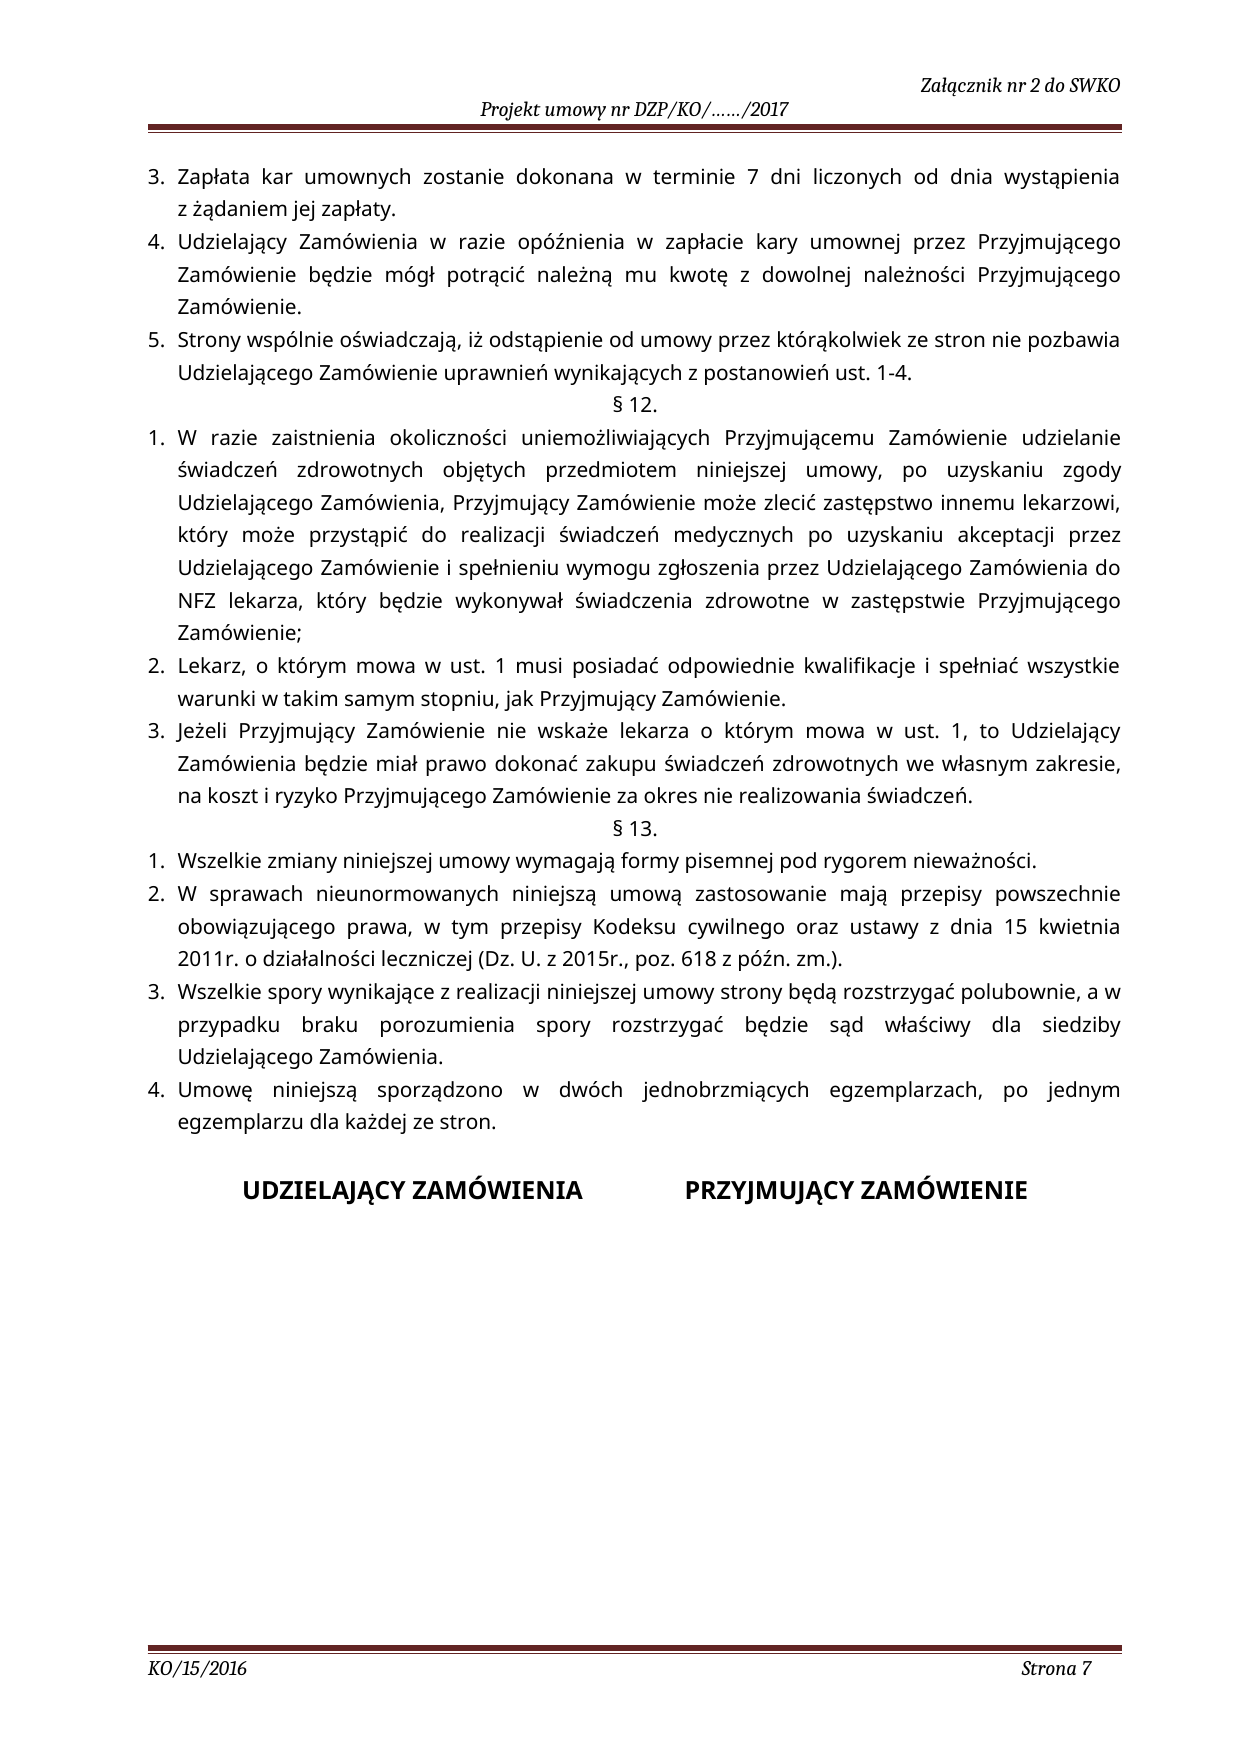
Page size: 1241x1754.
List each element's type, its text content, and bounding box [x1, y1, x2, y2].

text UDZIELAJĄCY ZAMÓWIENIA PRZYJMUJĄCY ZAMÓWIENIE [148, 1173, 1122, 1207]
list Zapłata kar umownych zostanie dokonana w terminie 7 dni liczonych od dnia wystąpienia z żądaniem jej zapłaty. [148, 162, 1122, 223]
list Wszelkie spory wynikające z realizacji niniejszej umowy strony będą rozstrzygać polubownie, a w przypadku braku porozumienia spory rozstrzygać będzie sąd właściwy dla siedziby Udzielającego Zamówienia. [148, 977, 1122, 1071]
list W sprawach nieunormowanych niniejszą umową zastosowanie mają przepisy powszechnie obowiązującego prawa, w tym przepisy Kodeksu cywilnego oraz ustawy z dnia 15 kwietnia 2011r. o działalności leczniczej (Dz. U. z 2015r., poz. 618 z późn. zm.). [148, 879, 1122, 973]
list Strony wspólnie oświadczają, iż odstąpienie od umowy przez którąkolwiek ze stron nie pozbawia Udzielającego Zamówienie uprawnień wynikających z postanowień ust. 1-4. [148, 325, 1122, 386]
list Wszelkie zmiany niniejszej umowy wymagają formy pisemnej pod rygorem nieważności. [148, 847, 1122, 875]
text § 13. [148, 814, 1122, 842]
text § 12. [148, 390, 1122, 419]
list Lekarz, o którym mowa w ust. 1 musi posiadać odpowiednie kwalifikacje i spełniać wszystkie warunki w takim samym stopniu, jak Przyjmujący Zamówienie. [148, 651, 1122, 712]
list Udzielający Zamówienia w razie opóźnienia w zapłacie kary umownej przez Przyjmującego Zamówienie będzie mógł potrącić należną mu kwotę z dowolnej należności Przyjmującego Zamówienie. [148, 227, 1122, 321]
list W razie zaistnienia okoliczności uniemożliwiających Przyjmującemu Zamówienie udzielanie świadczeń zdrowotnych objętych przedmiotem niniejszej umowy, po uzyskaniu zgody Udzielającego Zamówienia, Przyjmujący Zamówienie może zlecić zastępstwo innemu lekarzowi, który może przystąpić do realizacji świadczeń medycznych po uzyskaniu akceptacji przez Udzielającego Zamówienie i spełnieniu wymogu zgłoszenia przez Udzielającego Zamówienia do NFZ lekarza, który będzie wykonywał świadczenia zdrowotne w zastępstwie Przyjmującego Zamówienie; [148, 423, 1122, 647]
list Umowę niniejszą sporządzono w dwóch jednobrzmiących egzemplarzach, po jednym egzemplarzu dla każdej ze stron. [148, 1075, 1122, 1136]
list Jeżeli Przyjmujący Zamówienie nie wskaże lekarza o którym mowa w ust. 1, to Udzielający Zamówienia będzie miał prawo dokonać zakupu świadczeń zdrowotnych we własnym zakresie, na koszt i ryzyko Przyjmującego Zamówienie za okres nie realizowania świadczeń. [148, 716, 1122, 810]
